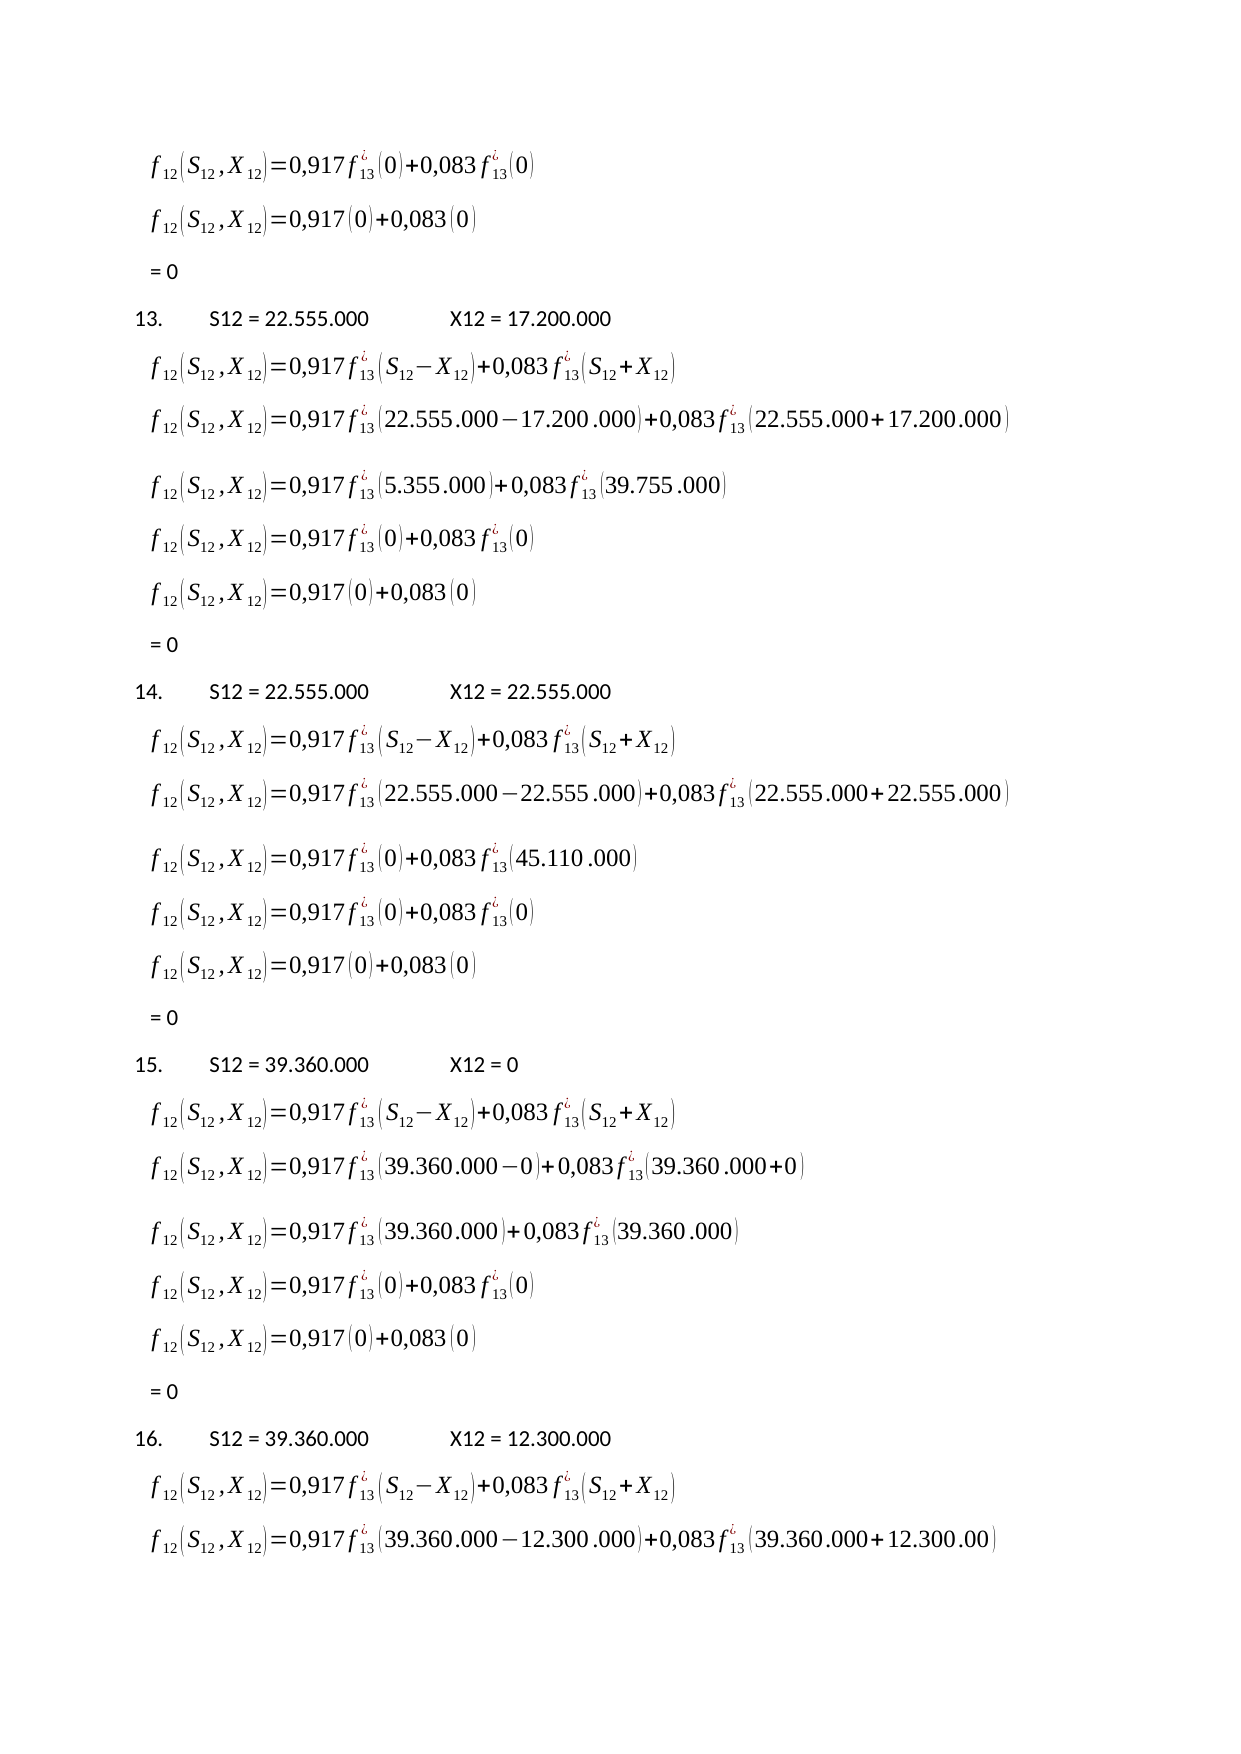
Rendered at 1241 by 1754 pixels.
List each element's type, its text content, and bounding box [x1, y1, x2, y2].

text = 0 [150, 630, 1090, 658]
list S12 = 22.555.000 X12 = 17.200.000 [134, 304, 1090, 332]
list S12 = 39.360.000 X12 = 12.300.000 [134, 1424, 1090, 1452]
list S12 = 39.360.000 X12 = 0 [134, 1050, 1090, 1078]
list S12 = 22.555.000 X12 = 22.555.000 [134, 677, 1090, 705]
text = 0 [150, 1003, 1090, 1032]
text = 0 [150, 257, 1090, 285]
text = 0 [150, 1377, 1090, 1405]
